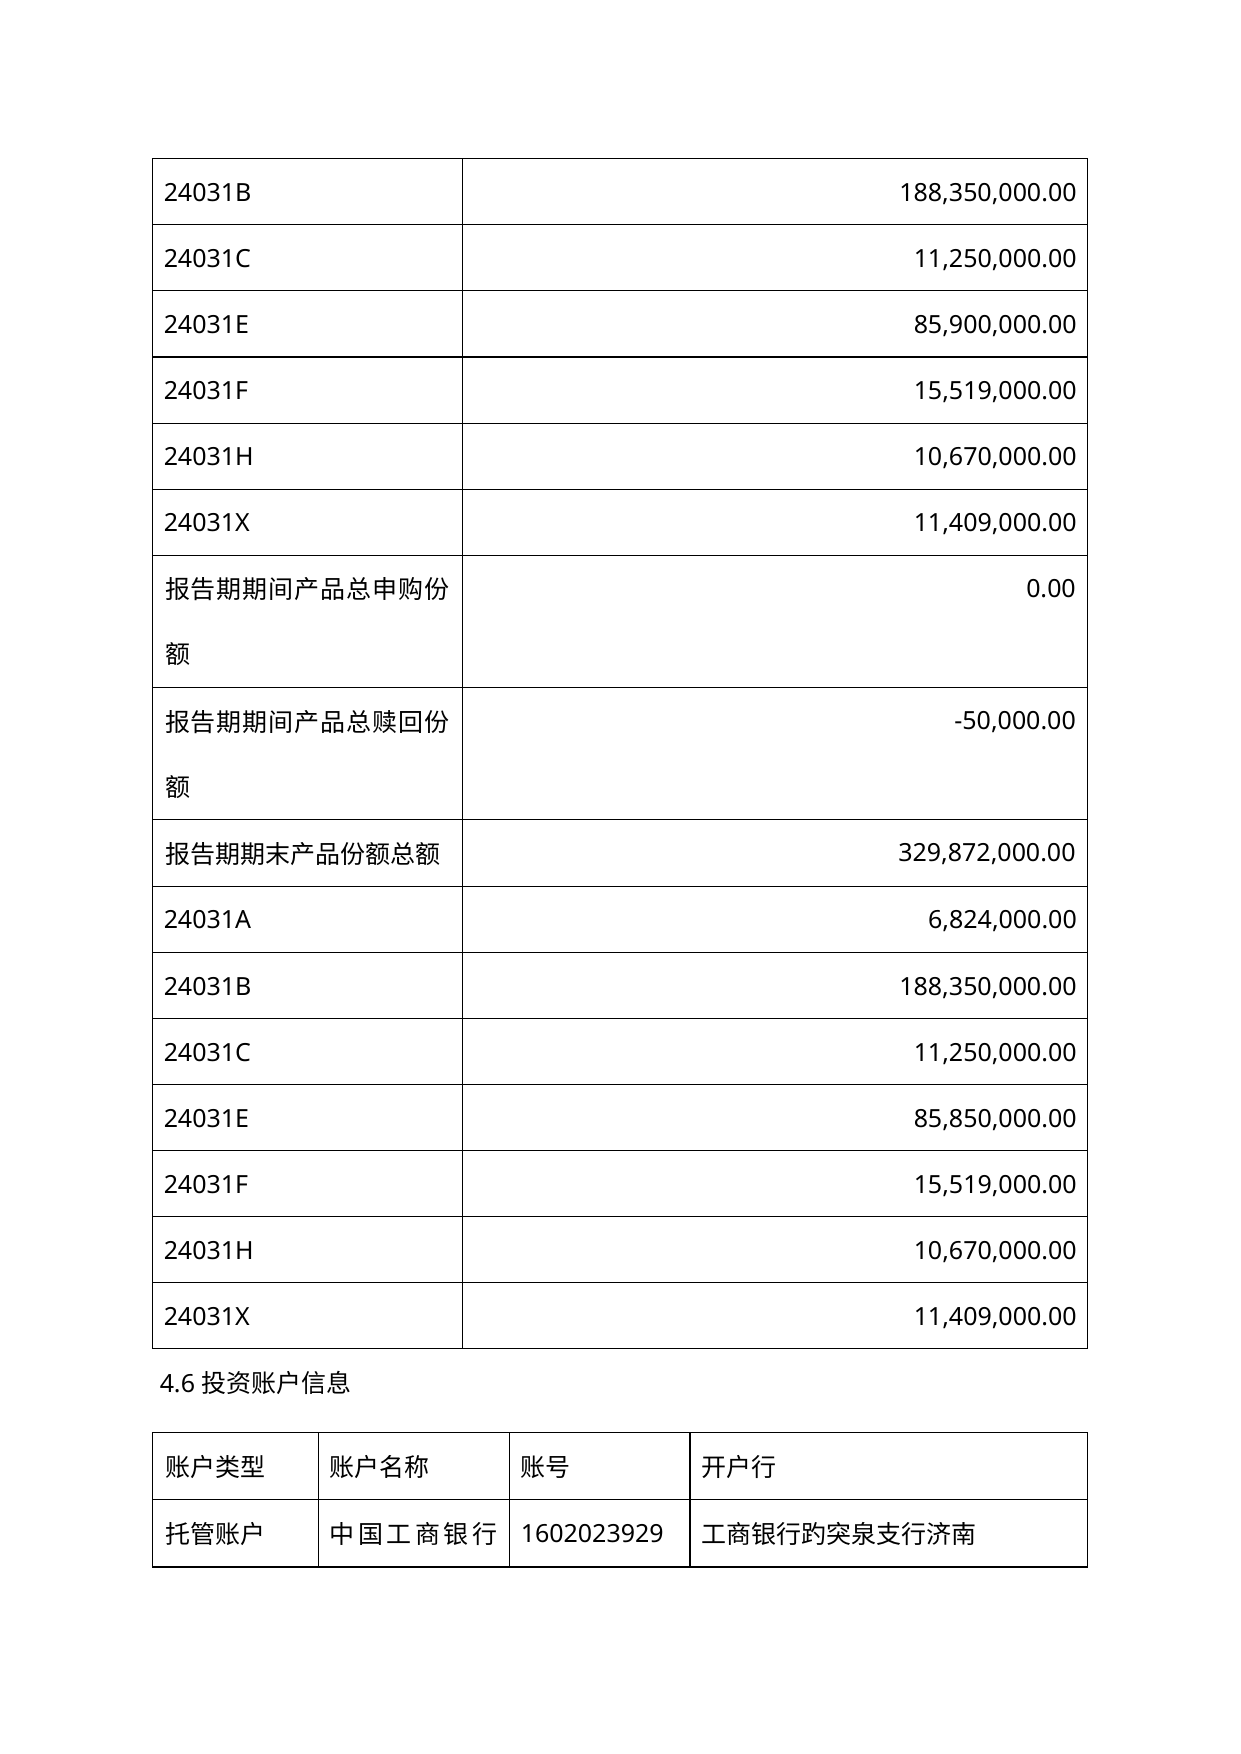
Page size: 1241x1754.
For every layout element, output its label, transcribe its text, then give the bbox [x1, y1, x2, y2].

table_cell 24031X [153, 1283, 462, 1348]
table_cell 24031B [153, 953, 462, 1018]
table_cell 24031H [153, 424, 462, 488]
table_cell 1602023929200334896 [510, 1500, 689, 1566]
table_cell 托管账户 [153, 1500, 318, 1566]
table_cell 24031F [153, 358, 462, 422]
table_cell 11,250,000.00 [463, 225, 1087, 290]
table_cell 6,824,000.00 [463, 887, 1087, 952]
table_header 开户行 [691, 1433, 1087, 1499]
table_cell 24031C [153, 1019, 462, 1084]
table_cell 85,900,000.00 [463, 291, 1087, 356]
table_cell 10,670,000.00 [463, 1217, 1087, 1282]
table_cell 24031E [153, 291, 462, 356]
table_cell 11,409,000.00 [463, 1283, 1087, 1348]
table_cell 24031X [153, 490, 462, 554]
table_cell 24031B [153, 159, 462, 224]
table_cell 85,850,000.00 [463, 1085, 1087, 1150]
table_cell 24031H [153, 1217, 462, 1282]
table_cell 15,519,000.00 [463, 358, 1087, 422]
table_cell 11,409,000.00 [463, 490, 1087, 554]
table_cell 报告期期末产品份额总额 [153, 820, 462, 886]
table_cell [319, 1500, 509, 1566]
table_cell 报告期期间产品总申购份额 [153, 556, 462, 687]
table_cell 报告期期间产品总赎回份额 [153, 688, 462, 819]
table_cell 工商银行趵突泉支行济南 [691, 1500, 1087, 1566]
table_cell 24031A [153, 887, 462, 952]
table_header 账号 [510, 1433, 689, 1499]
table_cell 11,250,000.00 [463, 1019, 1087, 1084]
table_cell 15,519,000.00 [463, 1151, 1087, 1216]
table_header 账户类型 [153, 1433, 318, 1499]
text 4.6 投资账户信息 [159, 1349, 1081, 1414]
table_cell 188,350,000.00 [463, 953, 1087, 1018]
table_cell 329,872,000.00 [463, 820, 1087, 886]
table_cell 24031F [153, 1151, 462, 1216]
table_cell 24031E [153, 1085, 462, 1150]
table_cell 188,350,000.00 [463, 159, 1087, 224]
table_cell 24031C [153, 225, 462, 290]
table_cell 0.00 [463, 556, 1087, 687]
table_cell -50,000.00 [463, 688, 1087, 819]
table_cell 10,670,000.00 [463, 424, 1087, 488]
table_header 账户名称 [319, 1433, 509, 1499]
